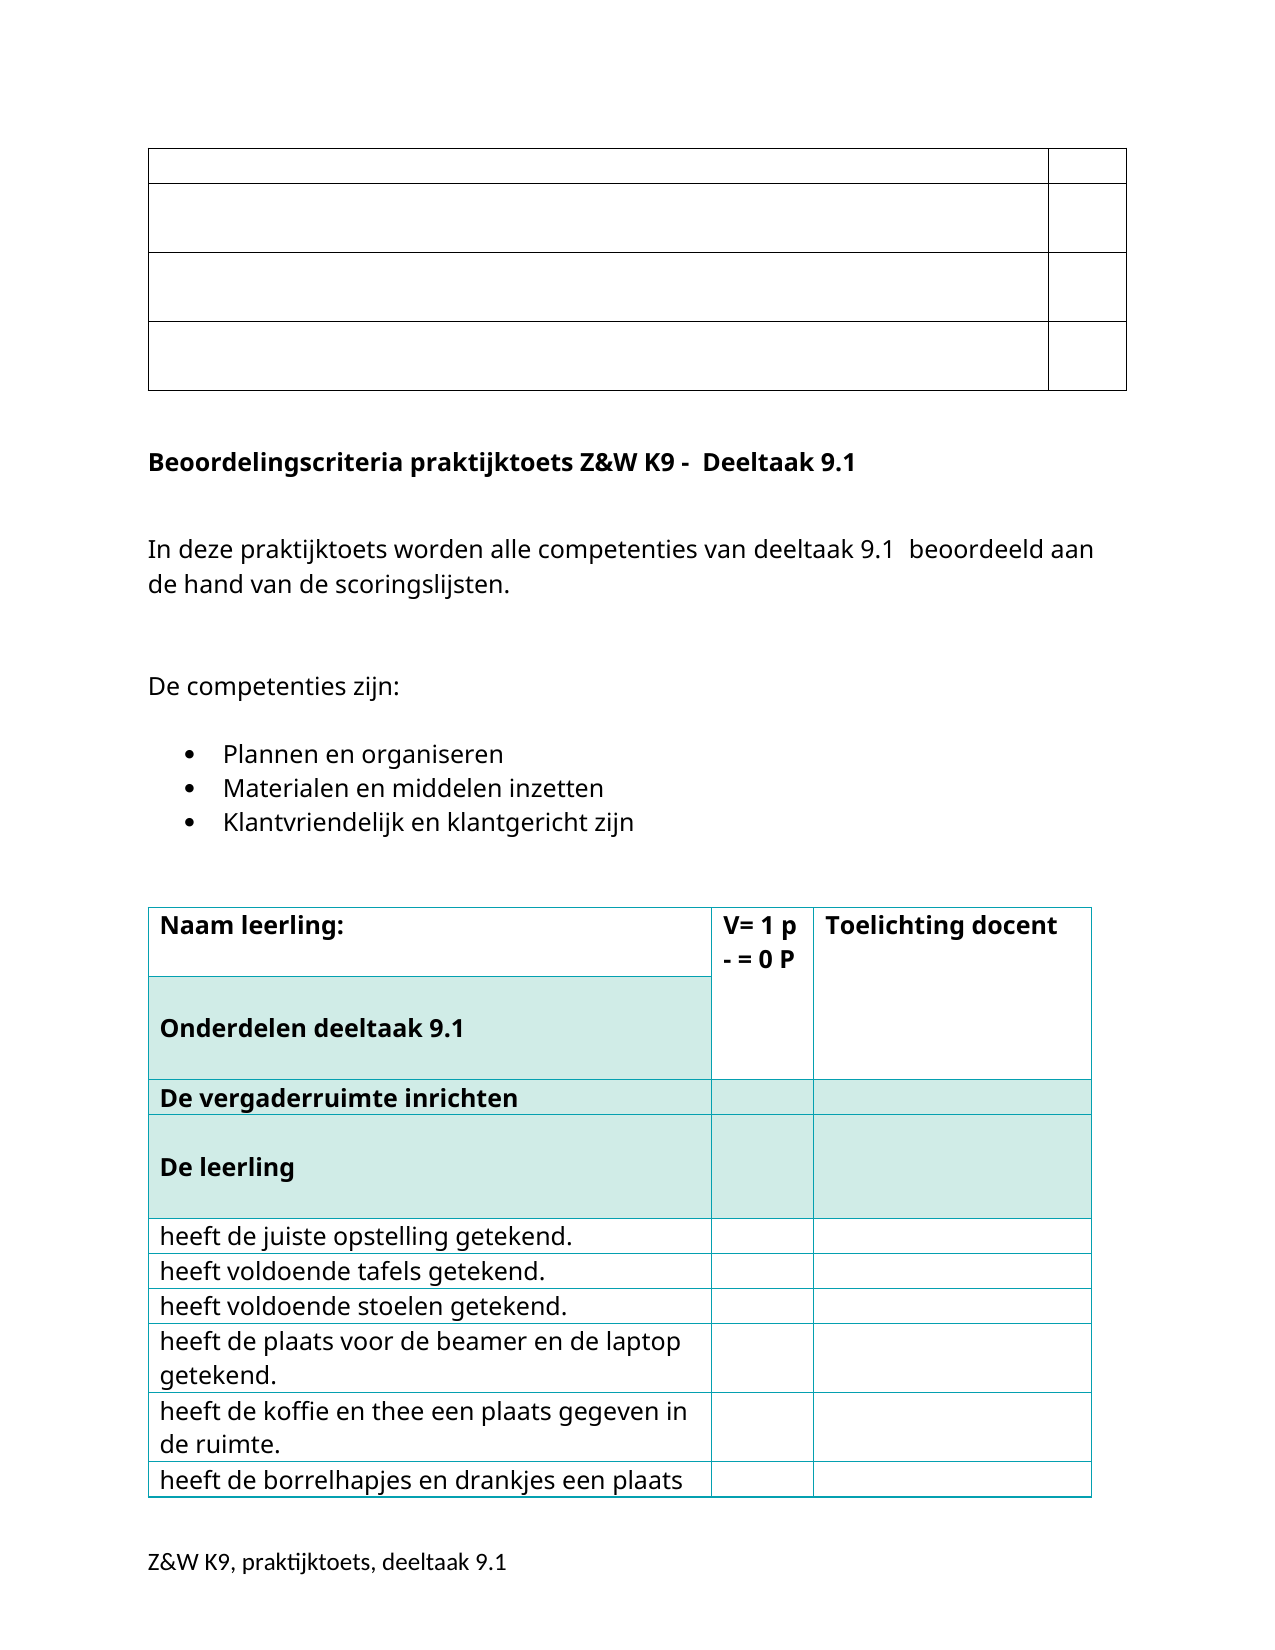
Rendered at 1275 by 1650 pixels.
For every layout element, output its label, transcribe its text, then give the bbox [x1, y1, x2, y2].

table_cell [149, 322, 1048, 390]
table_cell heeft voldoende tafels getekend. [149, 1254, 711, 1288]
table_cell [1049, 322, 1126, 390]
table_cell [1049, 184, 1126, 252]
table_cell heeft voldoende stoelen getekend. [149, 1289, 711, 1323]
list Plannen en organiseren [185, 737, 1127, 771]
list Klantvriendelijk en klantgericht zijn [185, 805, 1127, 839]
table_cell [814, 1289, 1091, 1323]
table_cell [149, 149, 1048, 183]
table_cell [814, 1462, 1091, 1496]
table_cell [1049, 253, 1126, 321]
table_cell [149, 253, 1048, 321]
table_cell [814, 1324, 1091, 1392]
text De competenties zijn: [148, 668, 1127, 702]
table_cell [814, 1219, 1091, 1253]
table_cell [712, 1289, 813, 1323]
text Beoordelingscriteria praktijktoets Z&W K9 - Deeltaak 9.1 [148, 445, 1127, 479]
table_cell [712, 1219, 813, 1253]
table_cell [814, 1393, 1091, 1461]
table_cell [814, 1254, 1091, 1288]
table_cell [814, 1115, 1091, 1218]
table_cell [149, 184, 1048, 252]
table_cell [712, 1393, 813, 1461]
table_cell [1049, 149, 1126, 183]
table_cell heeft de koffie en thee een plaats gegeven in de ruimte. [149, 1393, 711, 1461]
table_cell heeft de plaats voor de beamer en de laptop getekend. [149, 1324, 711, 1392]
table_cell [149, 1462, 711, 1496]
table_header Toelichting docent [814, 908, 1091, 1079]
list Materialen en middelen inzetten [185, 771, 1127, 805]
table_cell [814, 1080, 1091, 1114]
table_cell [712, 1080, 813, 1114]
table_cell De vergaderruimte inrichten [149, 1080, 711, 1114]
table_header V= 1 p - = 0 P [712, 908, 813, 1079]
table_cell [712, 1254, 813, 1288]
table_cell [712, 1462, 813, 1496]
text In deze praktijktoets worden alle competenties van deeltaak 9.1 beoordeeld aan de hand van de scoringslijsten. [148, 532, 1127, 600]
table_cell De leerling [149, 1115, 711, 1218]
table_cell Onderdelen deeltaak 9.1 [149, 977, 711, 1079]
table_header Naam leerling: [149, 908, 711, 976]
table_cell heeft de juiste opstelling getekend. [149, 1219, 711, 1253]
table_cell [712, 1115, 813, 1218]
table_cell [712, 1324, 813, 1392]
